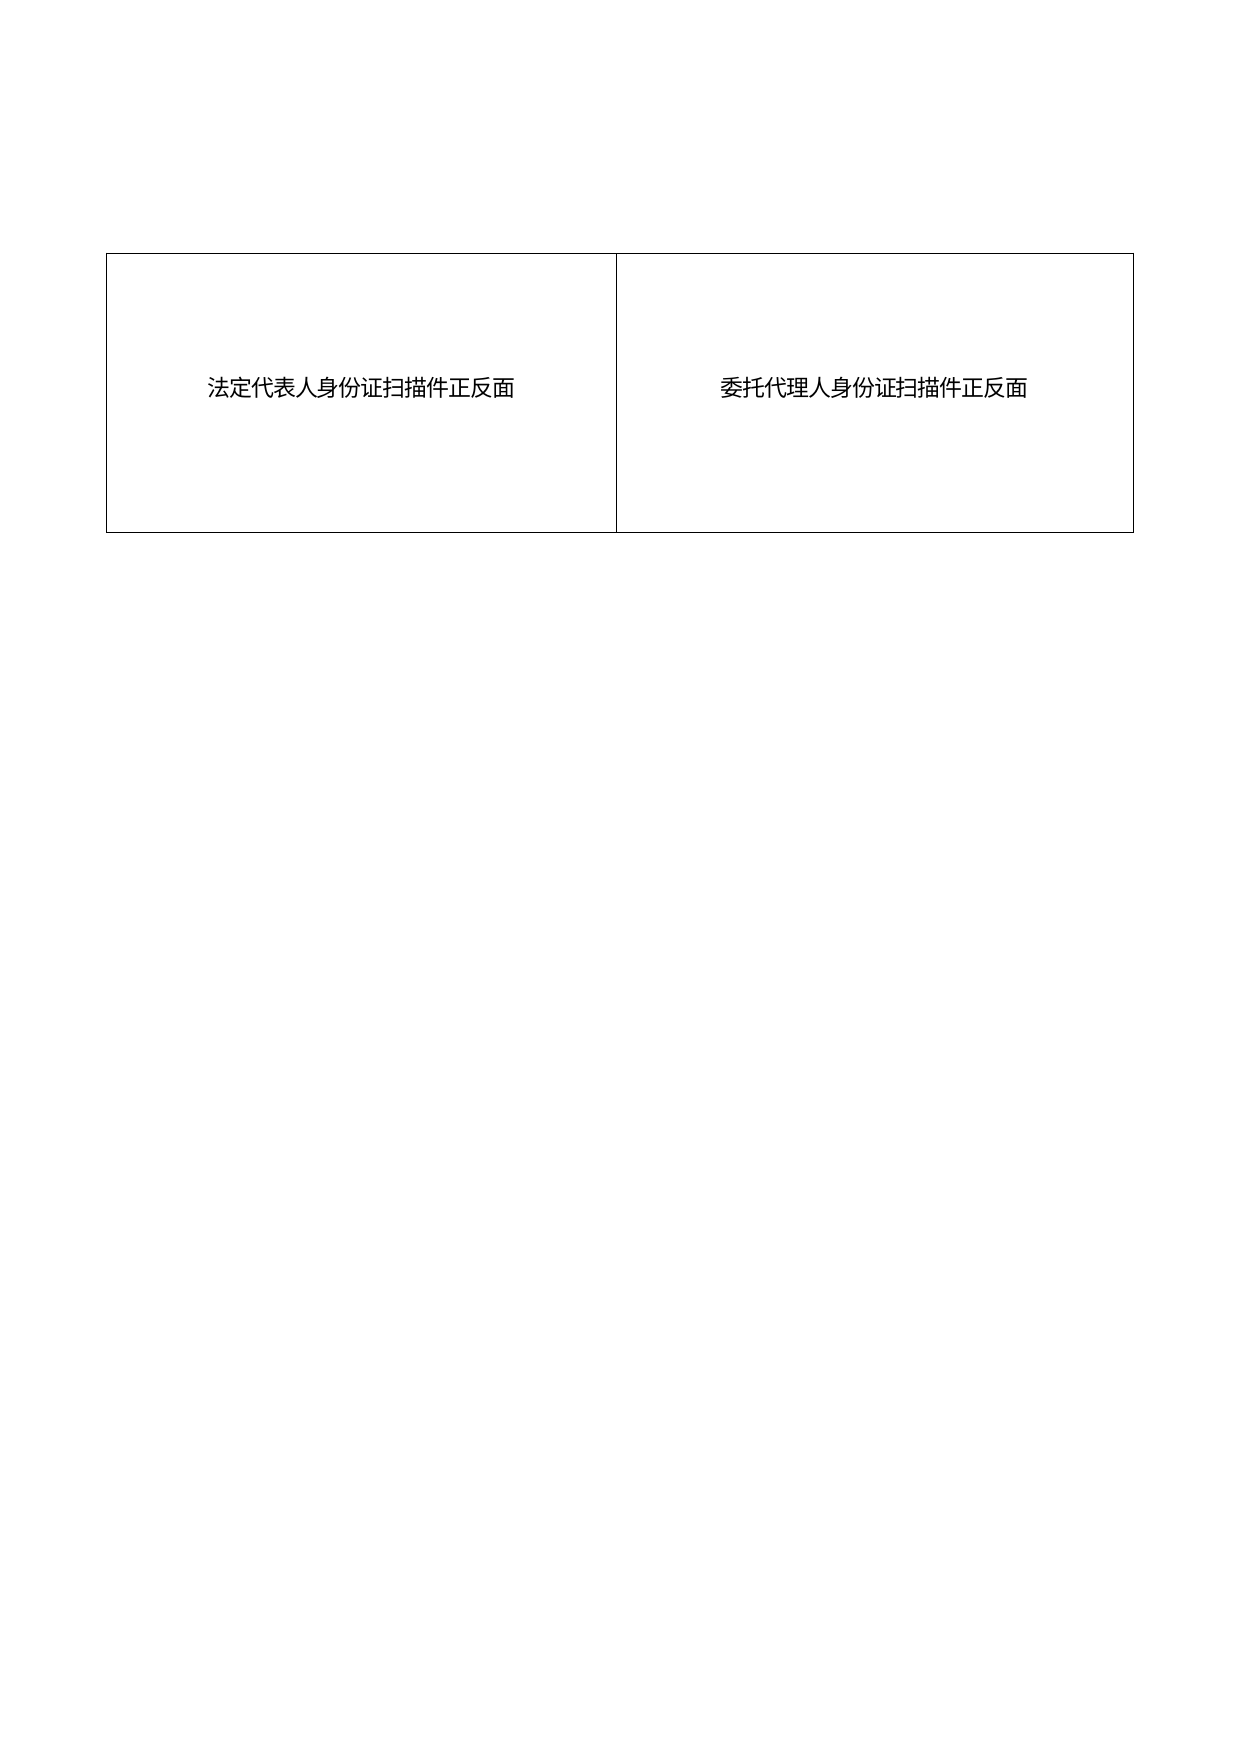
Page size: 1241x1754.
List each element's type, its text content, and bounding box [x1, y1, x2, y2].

table_header 委托代理人身份证扫描件正反面 [617, 254, 1133, 532]
table_header 法定代表人身份证扫描件正反面 [107, 254, 616, 532]
